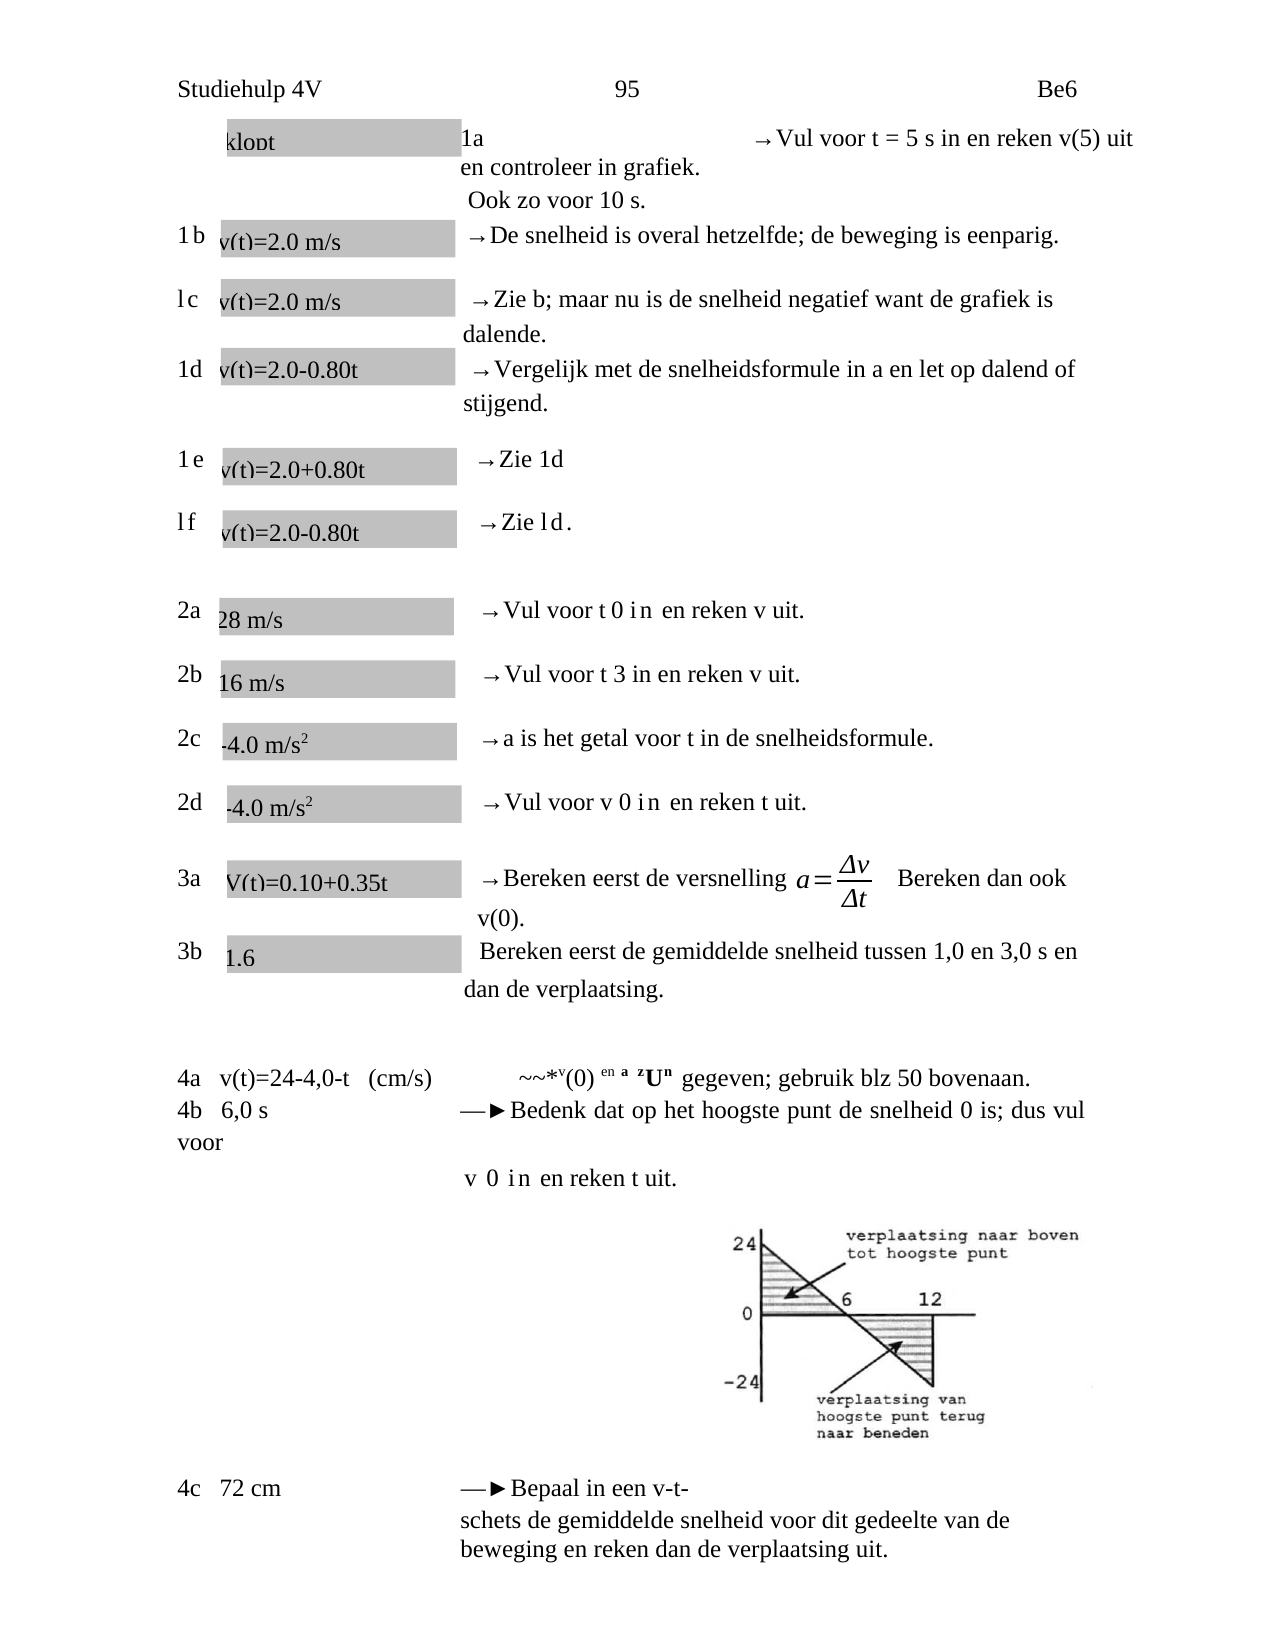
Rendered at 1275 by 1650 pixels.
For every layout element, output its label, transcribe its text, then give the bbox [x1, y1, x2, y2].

text 2a →Vul voor t0 in en reken v uit. [177, 568, 1086, 632]
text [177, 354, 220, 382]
text 2d →Vul voor v en reken t uit. [177, 760, 1086, 824]
text stijgend. [463, 388, 1086, 417]
text schets de gemiddelde snelheid voor dit gedeelte van de beweging en reken dan de verplaatsing uit. [460, 1505, 1086, 1563]
text 4a v(t)=24-4,0-t (cm/s) ~~*v(0) en a zUn gegeven; gebruik blz 50 bovenaan. [177, 1061, 1086, 1093]
picture [711, 1217, 1097, 1466]
text lc →Zie b; maar nu is de snelheid negatief want de grafiek is [456, 284, 1086, 313]
text 1d →Vergelijk met de snelheidsformule in a en let op dalend of [456, 354, 1086, 382]
text lf →Zie ld. [177, 480, 1086, 543]
text 2c →a is het getal voor t in de snelheidsformule. [177, 696, 1086, 760]
text 2b →Vul voor t en reken v uit. [177, 632, 1086, 696]
text 3b Bereken eerst de gemiddelde snelheid tussen 1,0 en 3,0 s en [462, 936, 1086, 965]
text v en reken t uit. [464, 1163, 1086, 1192]
text dan de verplaatsing. [463, 974, 1086, 1003]
text 3a →Bereken eerst de versnelling Bereken dan ook [462, 863, 1086, 892]
text 1b →De snelheid is overal hetzelfde; de beweging is eenparig. [456, 219, 1086, 248]
text dalende. [463, 319, 1086, 348]
text 1e →Zie 1d [177, 417, 1086, 480]
text 4b 6,0 s —►Bedenk dat op het hoogste punt de snelheid 0 is; dus vul voor [177, 1093, 1086, 1157]
text 1a →Vul voor t = 5 s in en reken v(5) uit en controleer in grafiek. [460, 123, 1133, 181]
text v(0). [463, 903, 1086, 932]
text Ook zo voor 10 s. [463, 185, 1086, 214]
